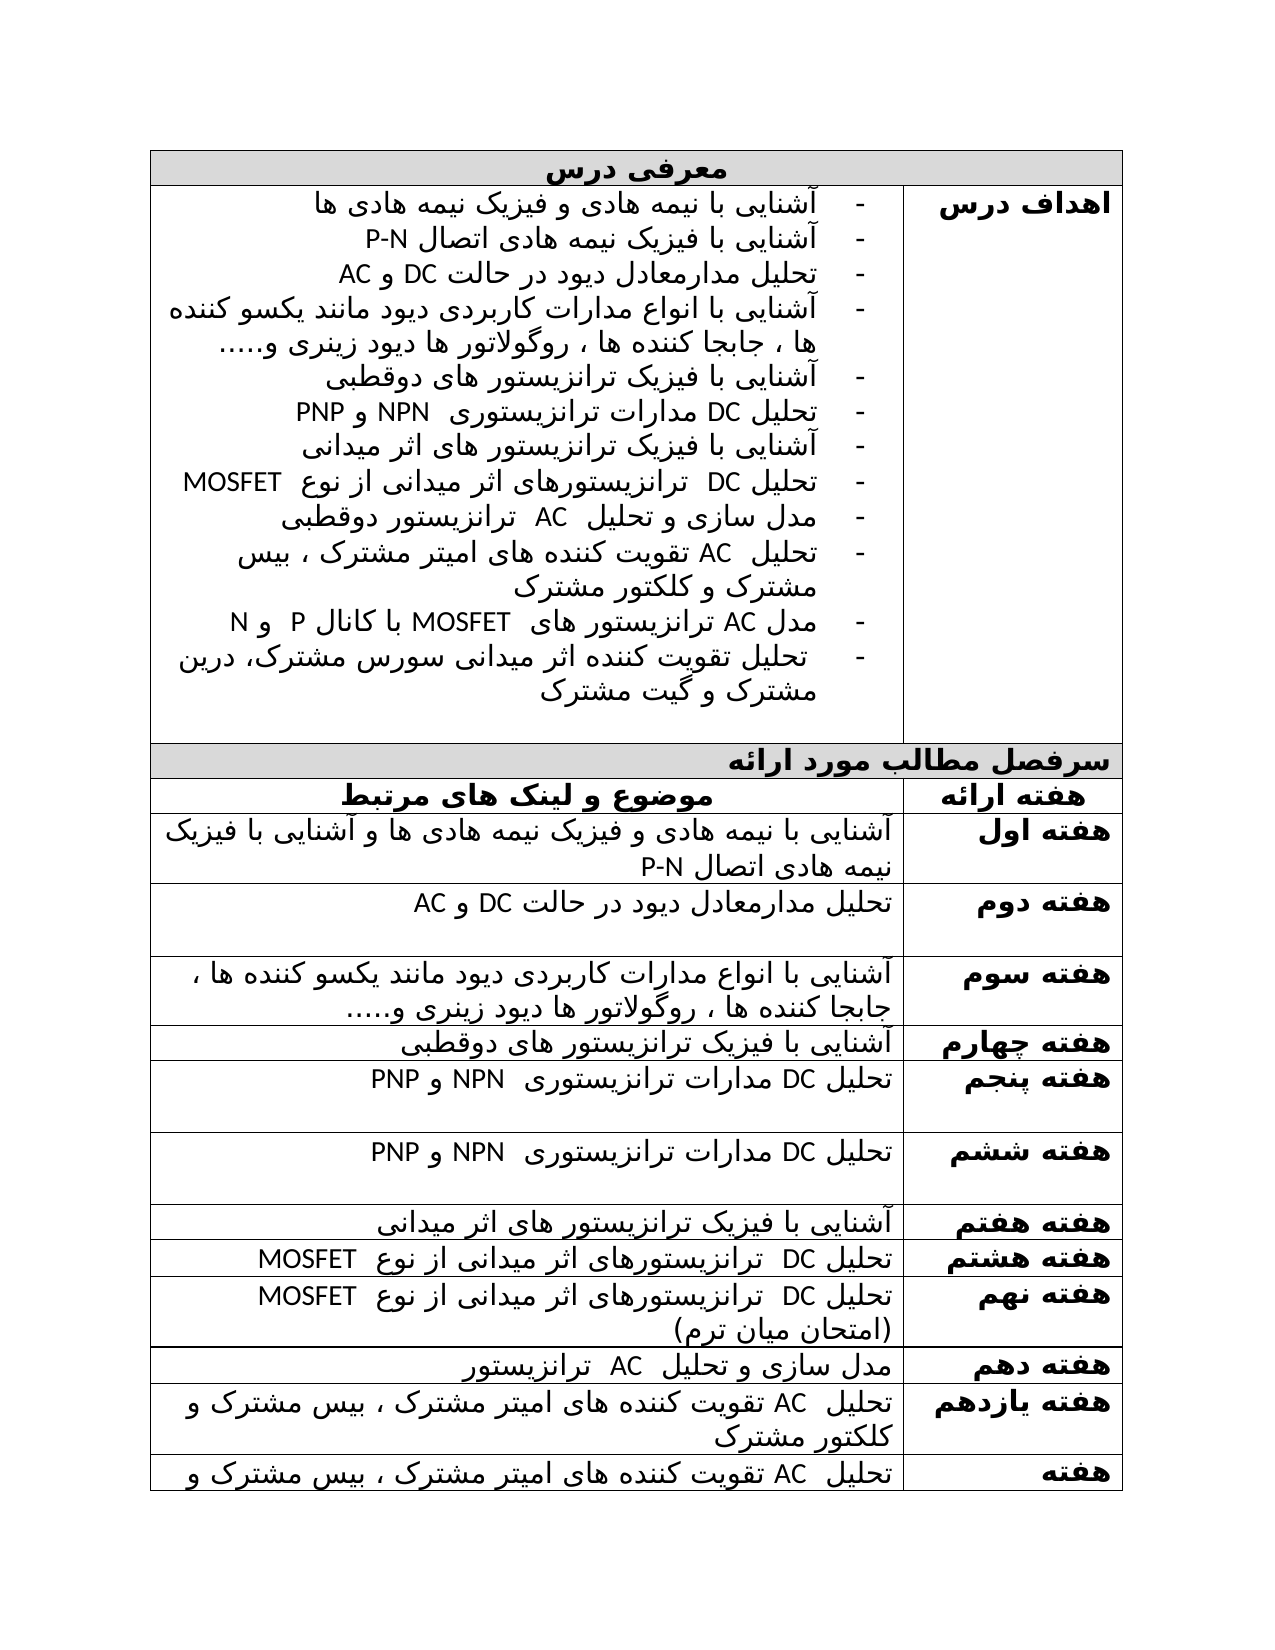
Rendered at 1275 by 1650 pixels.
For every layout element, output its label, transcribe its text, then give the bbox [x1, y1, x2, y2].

table_cell هفته نهم [904, 1277, 1122, 1346]
table_cell آشنایی با نیمه هادی و فیزیک نیمه هادی ها آشنایی با فیزیک نیمه هادی اتصال P-N تحلیل مدارمعادل دیود در حالت DC و AC آشنایی با انواع مدارات کاربردی دیود مانند یکسو کننده ها ، جابجا کننده ها ، روگولاتور ها دیود زینری و..... آشنایی با فیزیک ترانزیستور های دوقطبی تحلیل DC مدارات ترانزیستوری NPN و PNP آشنایی با فیزیک ترانزیستور های اثر میدانی تحلیل DC ترانزیستورهای اثر میدانی از نوع MOSFET مدل سازی و تحلیل AC ترانزیستور دوقطبی تحلیل AC تقویت کننده های امیتر مشترک ، بیس مشترک و کلکتور مشترک مدل AC ترانزیستور های MOSFET با کانال P و N تحلیل تقویت کننده اثر میدانی سورس مشترک، درین مشترک و گیت مشترک [151, 186, 903, 743]
table_cell آشنایی با انواع مدارات کاربردی دیود مانند یکسو کننده ها ، جابجا کننده ها ، روگولاتور ها دیود زینری و..... [151, 957, 903, 1024]
table_cell موضوع و لینک های مرتبط [151, 779, 903, 813]
table_cell هفته دوم [904, 884, 1122, 956]
table_cell تحلیل DC ترانزیستورهای اثر میدانی از نوع MOSFET [151, 1240, 903, 1276]
table_cell اهداف درس [904, 186, 1122, 743]
table_cell سرفصل مطالب مورد ارائه [151, 744, 1122, 778]
table_cell هفته یازدهم [904, 1384, 1122, 1454]
table_cell تحلیل DC مدارات ترانزیستوری NPN و PNP [151, 1061, 903, 1132]
table_cell هفته دهم [904, 1348, 1122, 1383]
table_cell تحلیل DC مدارات ترانزیستوری NPN و PNP [151, 1133, 903, 1204]
table_cell هفته چهارم [904, 1026, 1122, 1059]
table_header معرفی درس [151, 151, 1122, 185]
table_cell هفته هشتم [904, 1240, 1122, 1276]
table_cell هفته دوازدهم [904, 1455, 1122, 1490]
table_cell آشنایی با فیزیک ترانزیستور های اثر میدانی [151, 1205, 903, 1239]
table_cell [151, 1384, 903, 1454]
table_cell آشنایی با نیمه هادی و فیزیک نیمه هادی ها و آشنایی با فیزیک نیمه هادی اتصال P-N [151, 814, 903, 883]
table_cell هفته ارائه [904, 779, 1122, 813]
table_cell تحلیل مدارمعادل دیود در حالت DC و AC [151, 884, 903, 956]
table_cell هفته سوم [904, 957, 1122, 1024]
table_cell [151, 1455, 903, 1490]
table_cell هفته پنجم [904, 1061, 1122, 1132]
table_cell آشنایی با فیزیک ترانزیستور های دوقطبی [151, 1026, 903, 1059]
table_cell هفته هفتم [904, 1205, 1122, 1239]
table_cell هفته اول [904, 814, 1122, 883]
table_cell هفته ششم [904, 1133, 1122, 1204]
table_cell مدل سازی و تحلیل AC ترانزیستور [151, 1348, 903, 1383]
table_cell تحلیل DC ترانزیستورهای اثر میدانی از نوع MOSFET (امتحان میان ترم) [151, 1277, 903, 1346]
